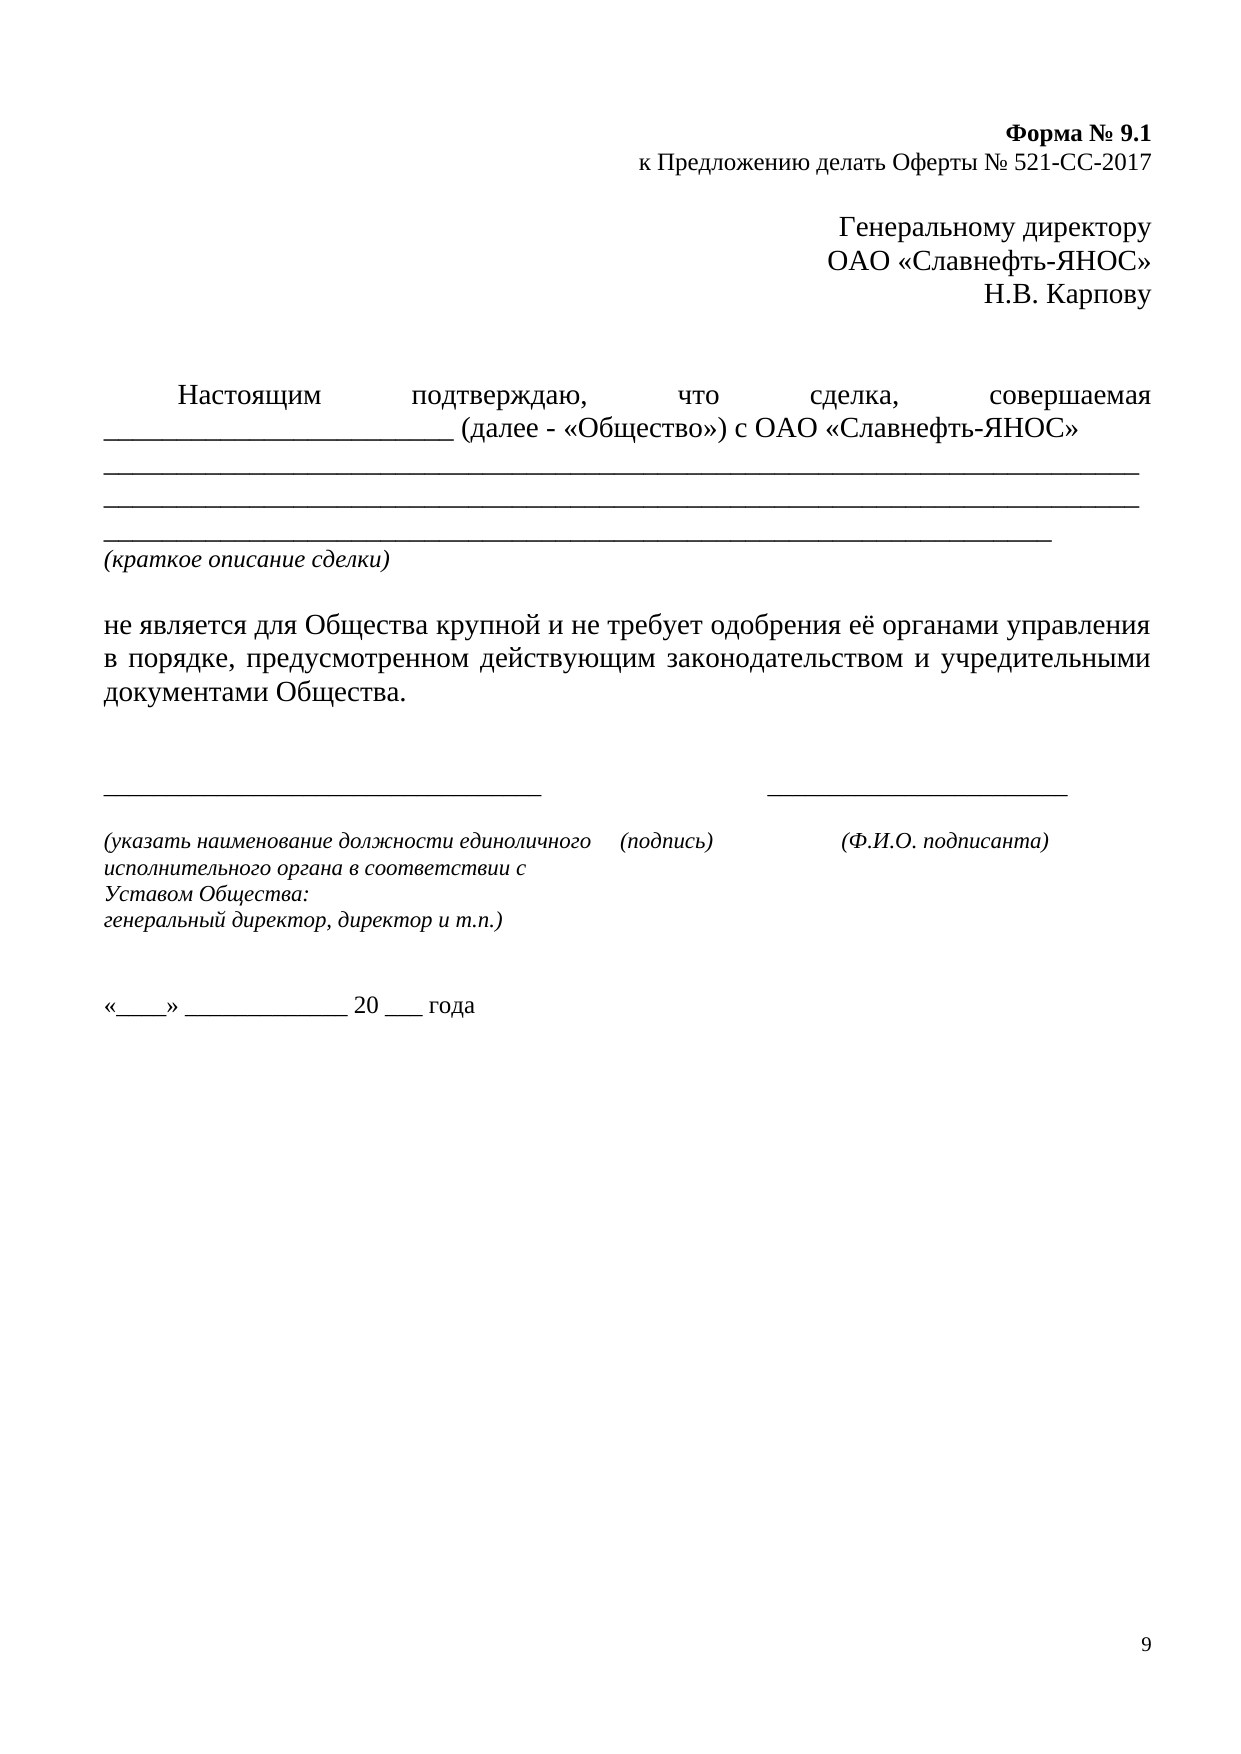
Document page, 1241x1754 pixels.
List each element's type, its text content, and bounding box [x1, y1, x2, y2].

text к Предложению делать Оферты № 521-СC-2017 [103, 147, 1152, 176]
text генеральный директор, директор и т.п.) [103, 906, 1152, 933]
text не является для Общества крупной и не требует одобрения её органами управления в порядке, предусмотренном действующим законодательством и учредительными документами Общества. [103, 607, 1152, 707]
text Генеральному директору [591, 209, 1152, 243]
text Н.В. Карпову [591, 276, 1152, 310]
text исполнительного органа в соответствии с [103, 854, 1152, 880]
text Настоящим подтверждаю, что сделка, совершаемая ________________________ (далее - «Общество») с ОАО «Славнефть-ЯНОС» [103, 377, 1152, 444]
text Уставом Общества: [103, 880, 1152, 906]
text (краткое описание сделки) [103, 544, 1152, 573]
text Форма № 9.1 [591, 118, 1152, 147]
text _______________________________________________________________________________________________________________________________________________________________________________________________________________ [103, 444, 1152, 544]
text ___________________________________ ________________________ [103, 770, 1152, 798]
text «____» _____________ 20 ___ года [103, 990, 1152, 1019]
text ОАО «Славнефть-ЯНОС» [591, 243, 1152, 276]
text (указать наименование должности единоличного (подпись) (Ф.И.О. подписанта) [103, 827, 1152, 854]
